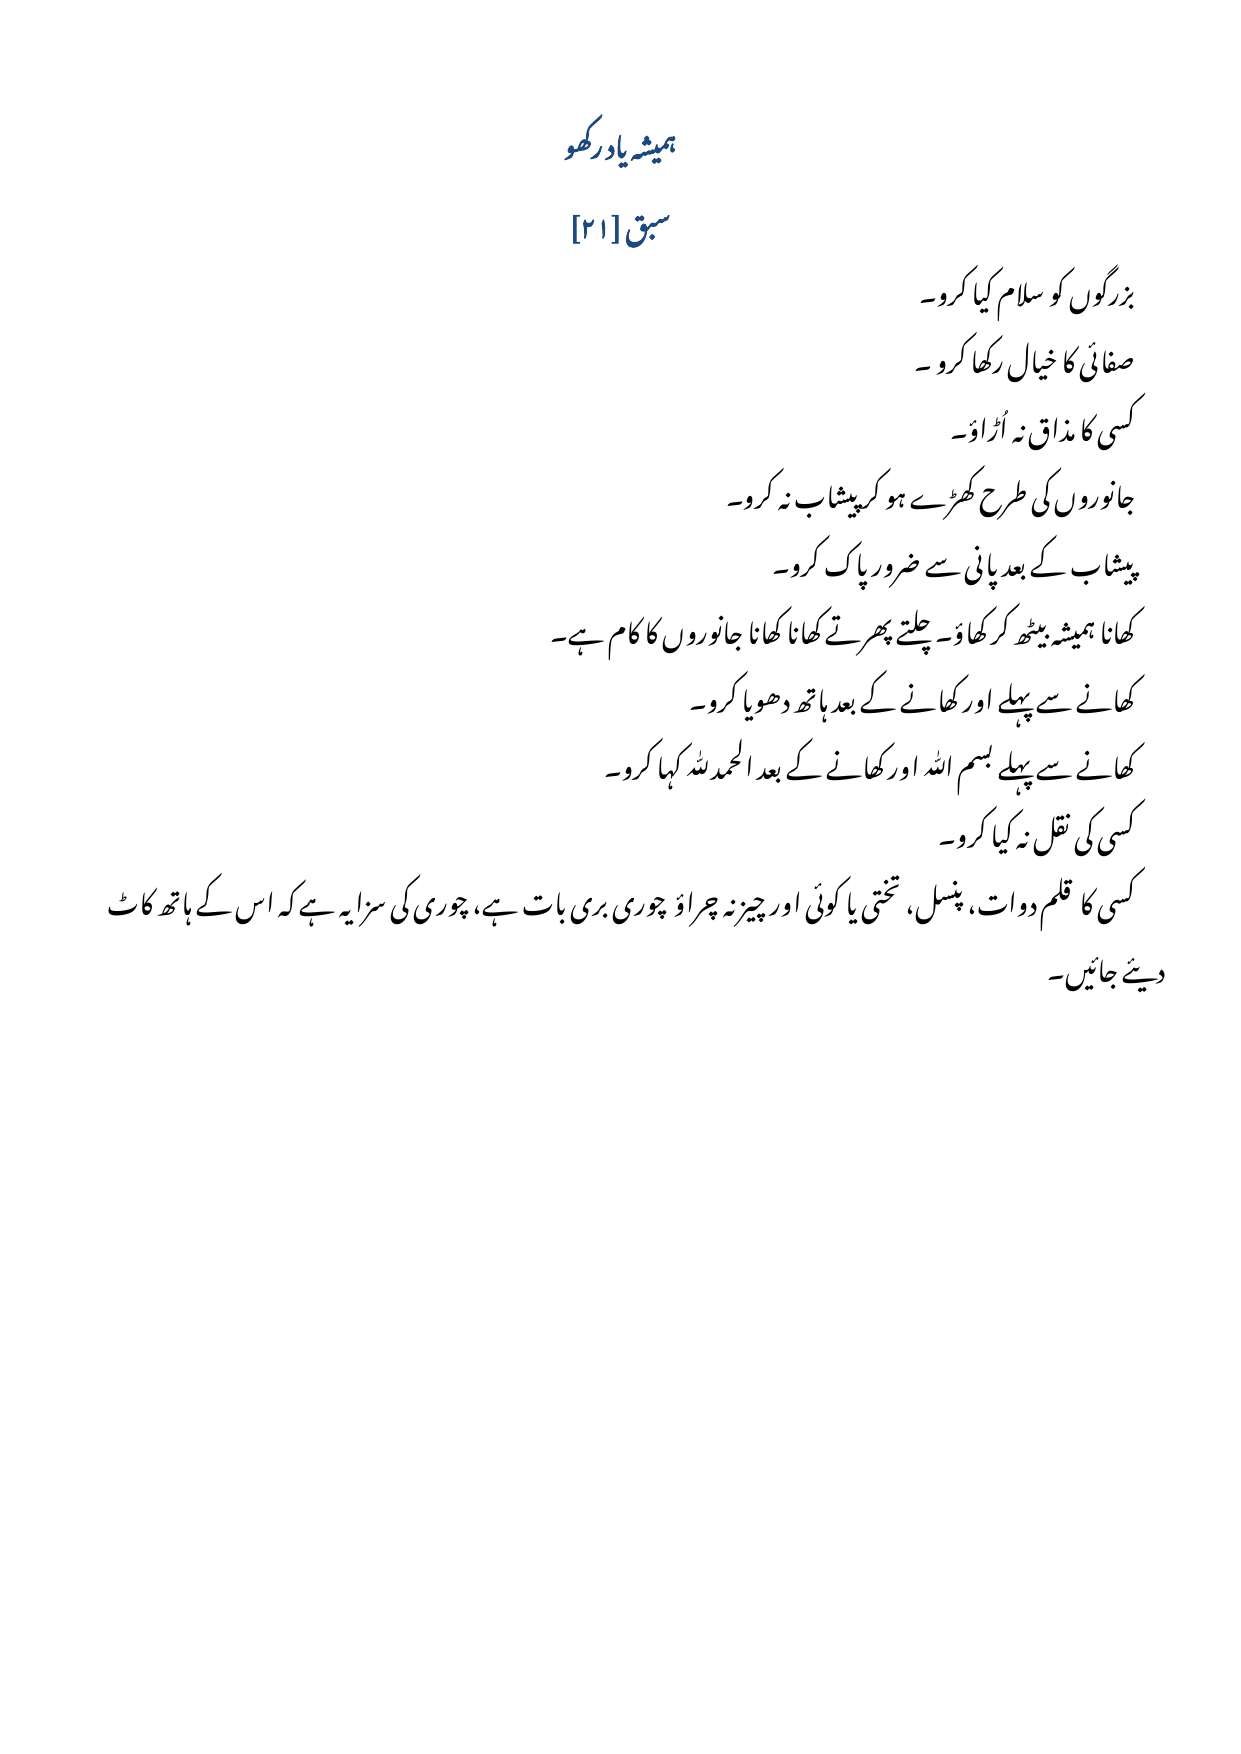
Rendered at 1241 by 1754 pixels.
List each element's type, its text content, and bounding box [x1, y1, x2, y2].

text کسی کا مذاق نہ اُڑاؤ۔ [75, 389, 1165, 457]
text پیشاب کے بعد پانی سے ضرور پاک کرو۔ [75, 525, 1165, 593]
text کھانے سے پہلے بسم اللّٰہ اور کھانے کے بعد الحمد للّٰہ کہا کرو۔ [75, 728, 1165, 796]
text جانوروں کی طرح کھڑے ہو کر پیشاب نہ کرو۔ [75, 457, 1165, 525]
text بزرگوں کو سلام کیا کرو۔ [75, 254, 1165, 322]
text صفائی کا خیال رکھا کرو ۔ [75, 322, 1165, 389]
text کھانا ہمیشہ بیٹھ کر کھاؤ۔ چلتے پھرتے کھانا کھانا جانوروں کا کام ہے۔ [75, 593, 1165, 660]
subtitle سبق [٢١] [75, 186, 1165, 254]
subtitle ہمیشہ یاد رکھو [75, 106, 1165, 174]
text کھانے سے پہلے اور کھانے کے بعد ہاتھ دھویا کرو۔ [75, 660, 1165, 728]
text کسی کا قلم دوات، پنسل، تختی یا کوئی اور چیز نہ چراؤ چوری بری بات ہے، چوری کی سزا یہ ہے کہ اس کے ہاتھ کاٹ دیئے جائیں۔ [75, 863, 1165, 999]
text کسی کی نقل نہ کیا کرو۔ [75, 796, 1165, 863]
